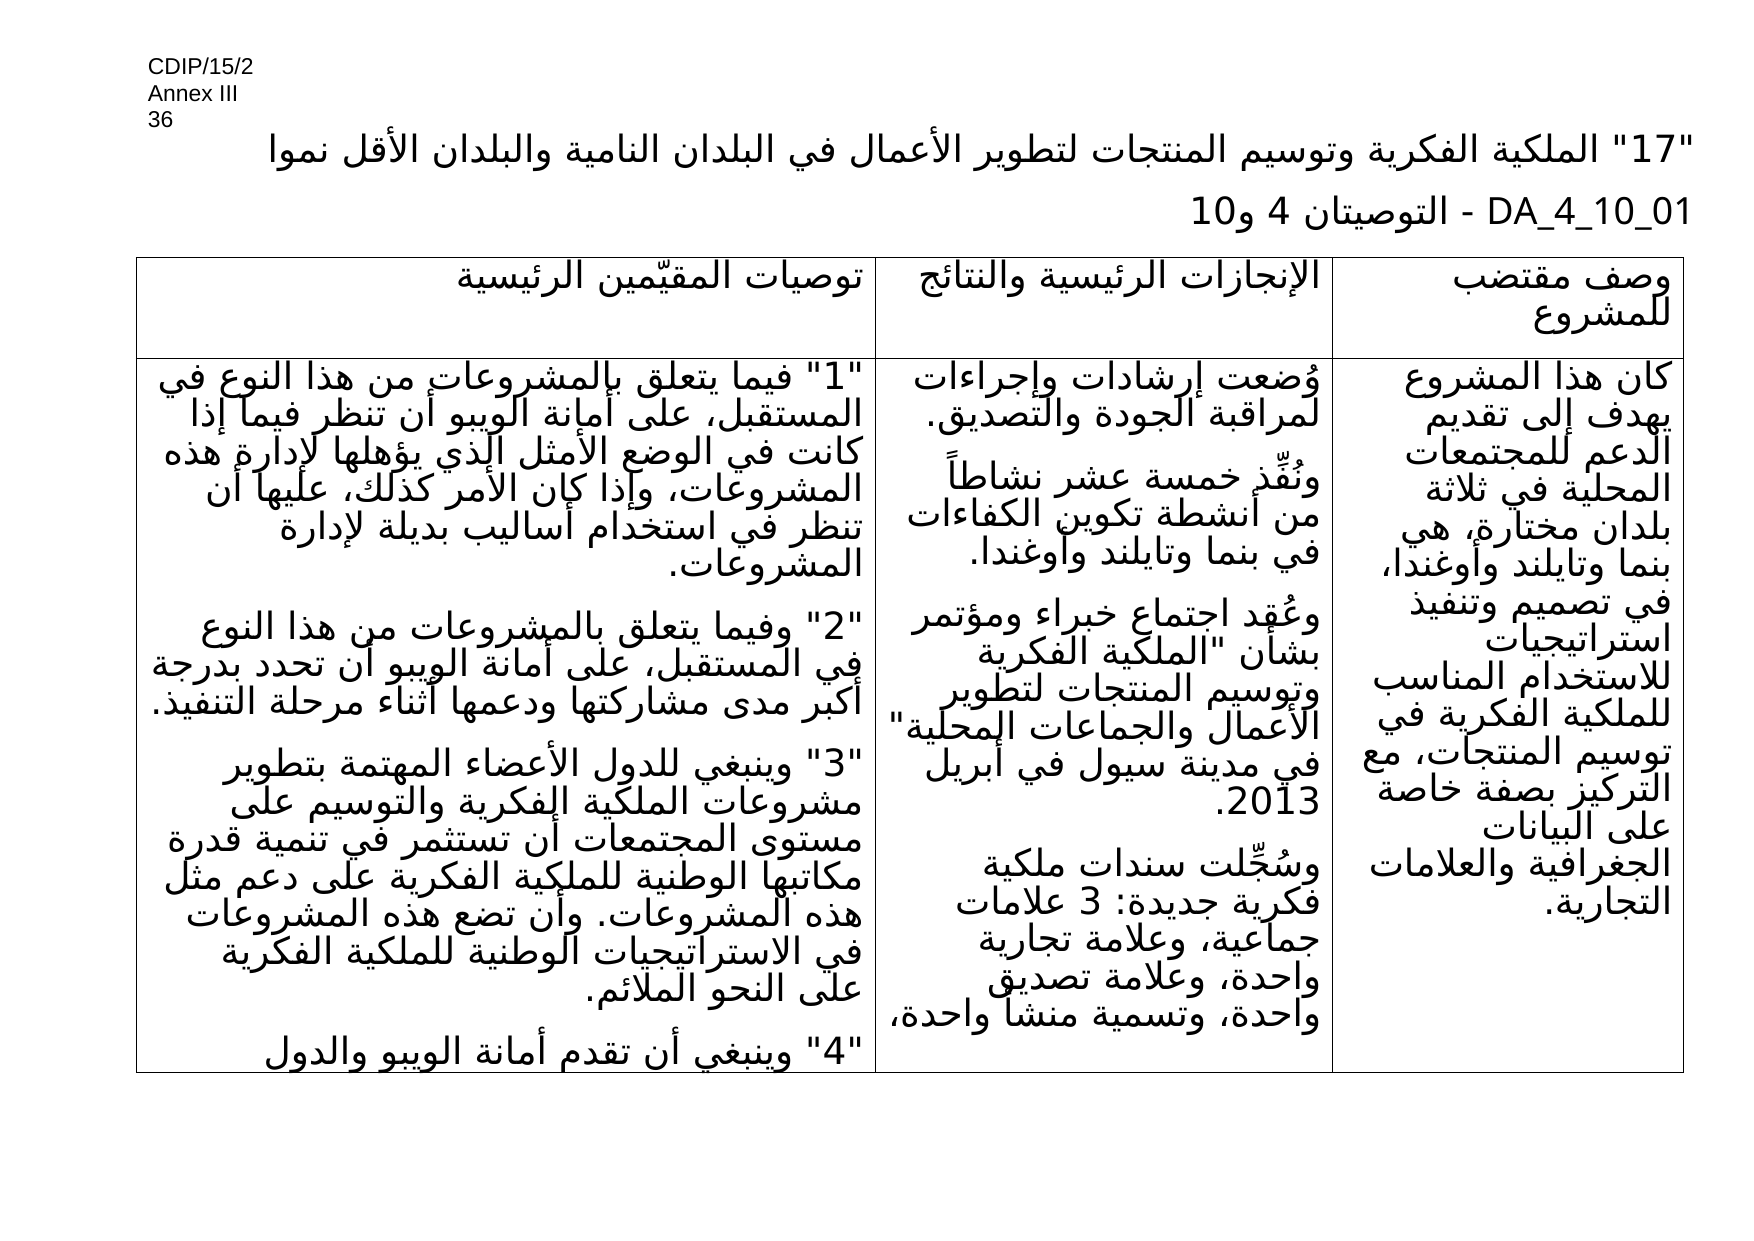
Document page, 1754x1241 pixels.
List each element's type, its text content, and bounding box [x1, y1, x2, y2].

text DA_4_10_01 - التوصيتان 4 و10 [148, 195, 1432, 232]
text ‏"17" الملكية الفكرية وتوسيم المنتجات لتطوير الأعمال في البلدان النامية والبلدان الأقل نموا [148, 132, 1695, 170]
table_header توصيات المقيّمين الرئيسية [137, 258, 875, 358]
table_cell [1333, 359, 1683, 1072]
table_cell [876, 359, 1332, 1072]
table_header الإنجازات الرئيسية والنتائج [876, 258, 1332, 358]
text DA_4_10_01 - التوصيتان 4 و10 [1405, 195, 1695, 232]
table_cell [137, 359, 875, 1072]
table_header وصف مقتضب للمشروع [1333, 258, 1683, 358]
